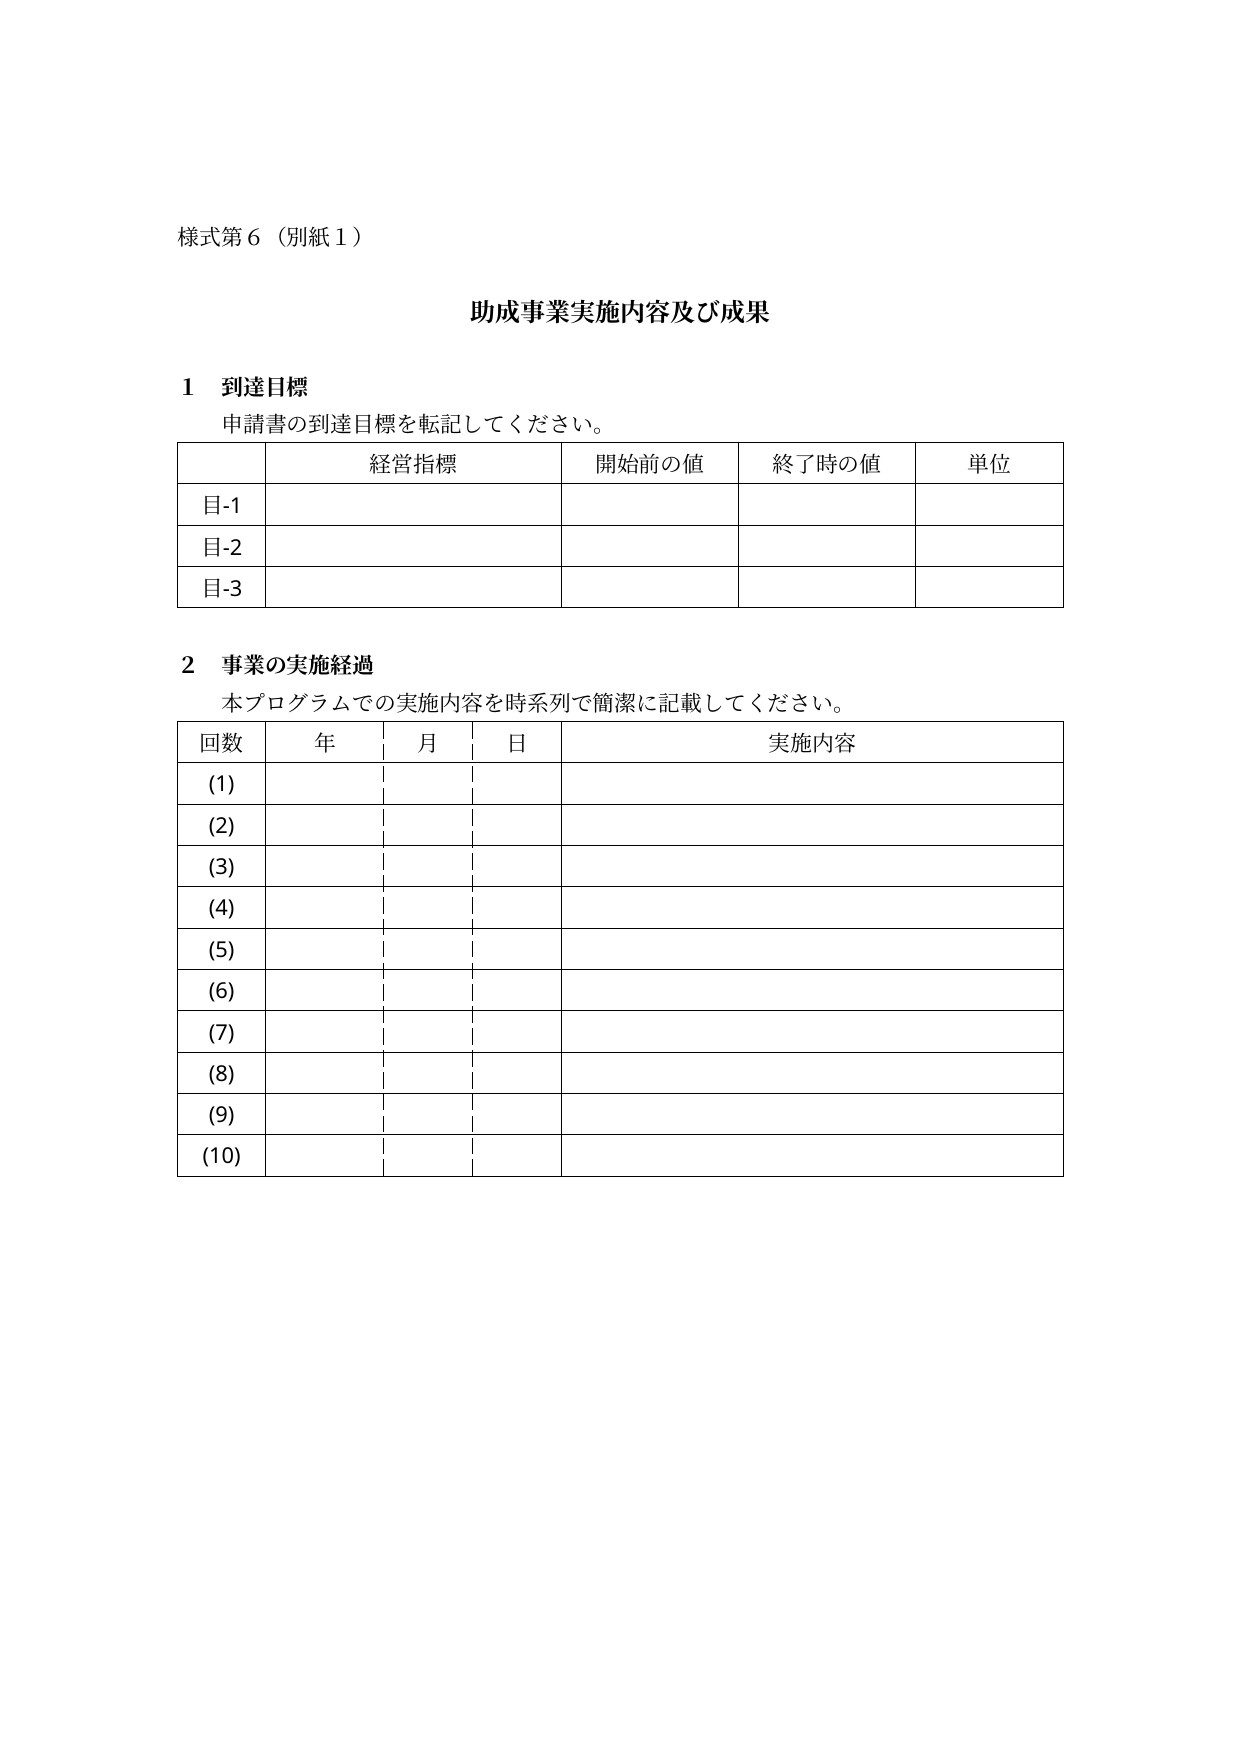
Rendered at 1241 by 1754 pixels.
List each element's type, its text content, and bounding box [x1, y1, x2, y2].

table_cell [562, 763, 1063, 803]
text 様式第６（別紙１） [177, 217, 1063, 254]
table_cell [266, 567, 561, 607]
table_cell 目-2 [178, 526, 265, 566]
table_cell [384, 805, 472, 845]
table_cell 目-3 [178, 567, 265, 607]
table_cell [562, 929, 1063, 969]
table_cell [178, 1094, 265, 1134]
table_cell [384, 1094, 472, 1134]
table_header 日 [473, 722, 561, 762]
table_cell [562, 805, 1063, 845]
list 到達目標 [177, 367, 1063, 404]
table_cell [266, 887, 384, 927]
table_header 回数 [178, 722, 265, 762]
table_cell [178, 970, 265, 1010]
table_cell [562, 887, 1063, 927]
table_cell [562, 846, 1063, 886]
table_cell [178, 1011, 265, 1052]
list 事業の実施経過 [177, 646, 1063, 683]
table_cell 目-1 [178, 484, 265, 524]
table_header 経営指標 [266, 443, 561, 483]
table_cell [562, 484, 738, 524]
table_header 実施内容 [562, 722, 1063, 762]
table_cell [178, 1053, 265, 1093]
table_cell [384, 1135, 472, 1176]
table_cell [473, 805, 561, 845]
table_cell [384, 763, 472, 803]
table_cell [473, 970, 561, 1010]
table_cell [739, 526, 915, 566]
table_cell [562, 526, 738, 566]
table_cell [178, 887, 265, 927]
table_cell [384, 846, 472, 886]
table_cell [562, 970, 1063, 1010]
table_header 月 [384, 722, 472, 762]
table_cell [384, 1011, 472, 1052]
table_cell [562, 1011, 1063, 1052]
table_cell [562, 1135, 1063, 1176]
table_cell [473, 929, 561, 969]
table_cell [916, 567, 1063, 607]
table_header [178, 443, 265, 483]
table_header 年 [266, 722, 384, 762]
table_cell [473, 1094, 561, 1134]
table_cell [916, 526, 1063, 566]
table_cell [473, 763, 561, 803]
table_cell [266, 484, 561, 524]
table_cell [178, 763, 265, 803]
text 申請書の到達目標を転記してください。 [221, 404, 1063, 442]
table_cell [178, 846, 265, 886]
table_cell [562, 1053, 1063, 1093]
table_cell [178, 929, 265, 969]
table_cell [266, 1011, 384, 1052]
table_cell [562, 567, 738, 607]
table_cell [562, 1094, 1063, 1134]
table_cell [266, 526, 561, 566]
table_cell [266, 929, 384, 969]
table_cell [473, 1053, 561, 1093]
table_cell [473, 887, 561, 927]
table_cell [473, 1135, 561, 1176]
table_cell [266, 1135, 384, 1176]
table_cell [178, 1135, 265, 1176]
table_cell [266, 805, 384, 845]
table_cell [178, 805, 265, 845]
text 助成事業実施内容及び成果 [177, 292, 1063, 329]
table_cell [916, 484, 1063, 524]
table_cell [384, 1053, 472, 1093]
table_cell [266, 970, 384, 1010]
table_cell [266, 1053, 384, 1093]
table_cell [739, 567, 915, 607]
table_header 開始前の値 [562, 443, 738, 483]
table_cell [266, 846, 384, 886]
table_header 終了時の値 [739, 443, 915, 483]
table_cell [473, 1011, 561, 1052]
table_cell [266, 763, 384, 803]
table_cell [384, 929, 472, 969]
table_cell [384, 887, 472, 927]
table_cell [266, 1094, 384, 1134]
table_cell [473, 846, 561, 886]
table_cell [384, 970, 472, 1010]
table_cell [739, 484, 915, 524]
table_header 単位 [916, 443, 1063, 483]
text 本プログラムでの実施内容を時系列で簡潔に記載してください。 [199, 683, 1063, 721]
